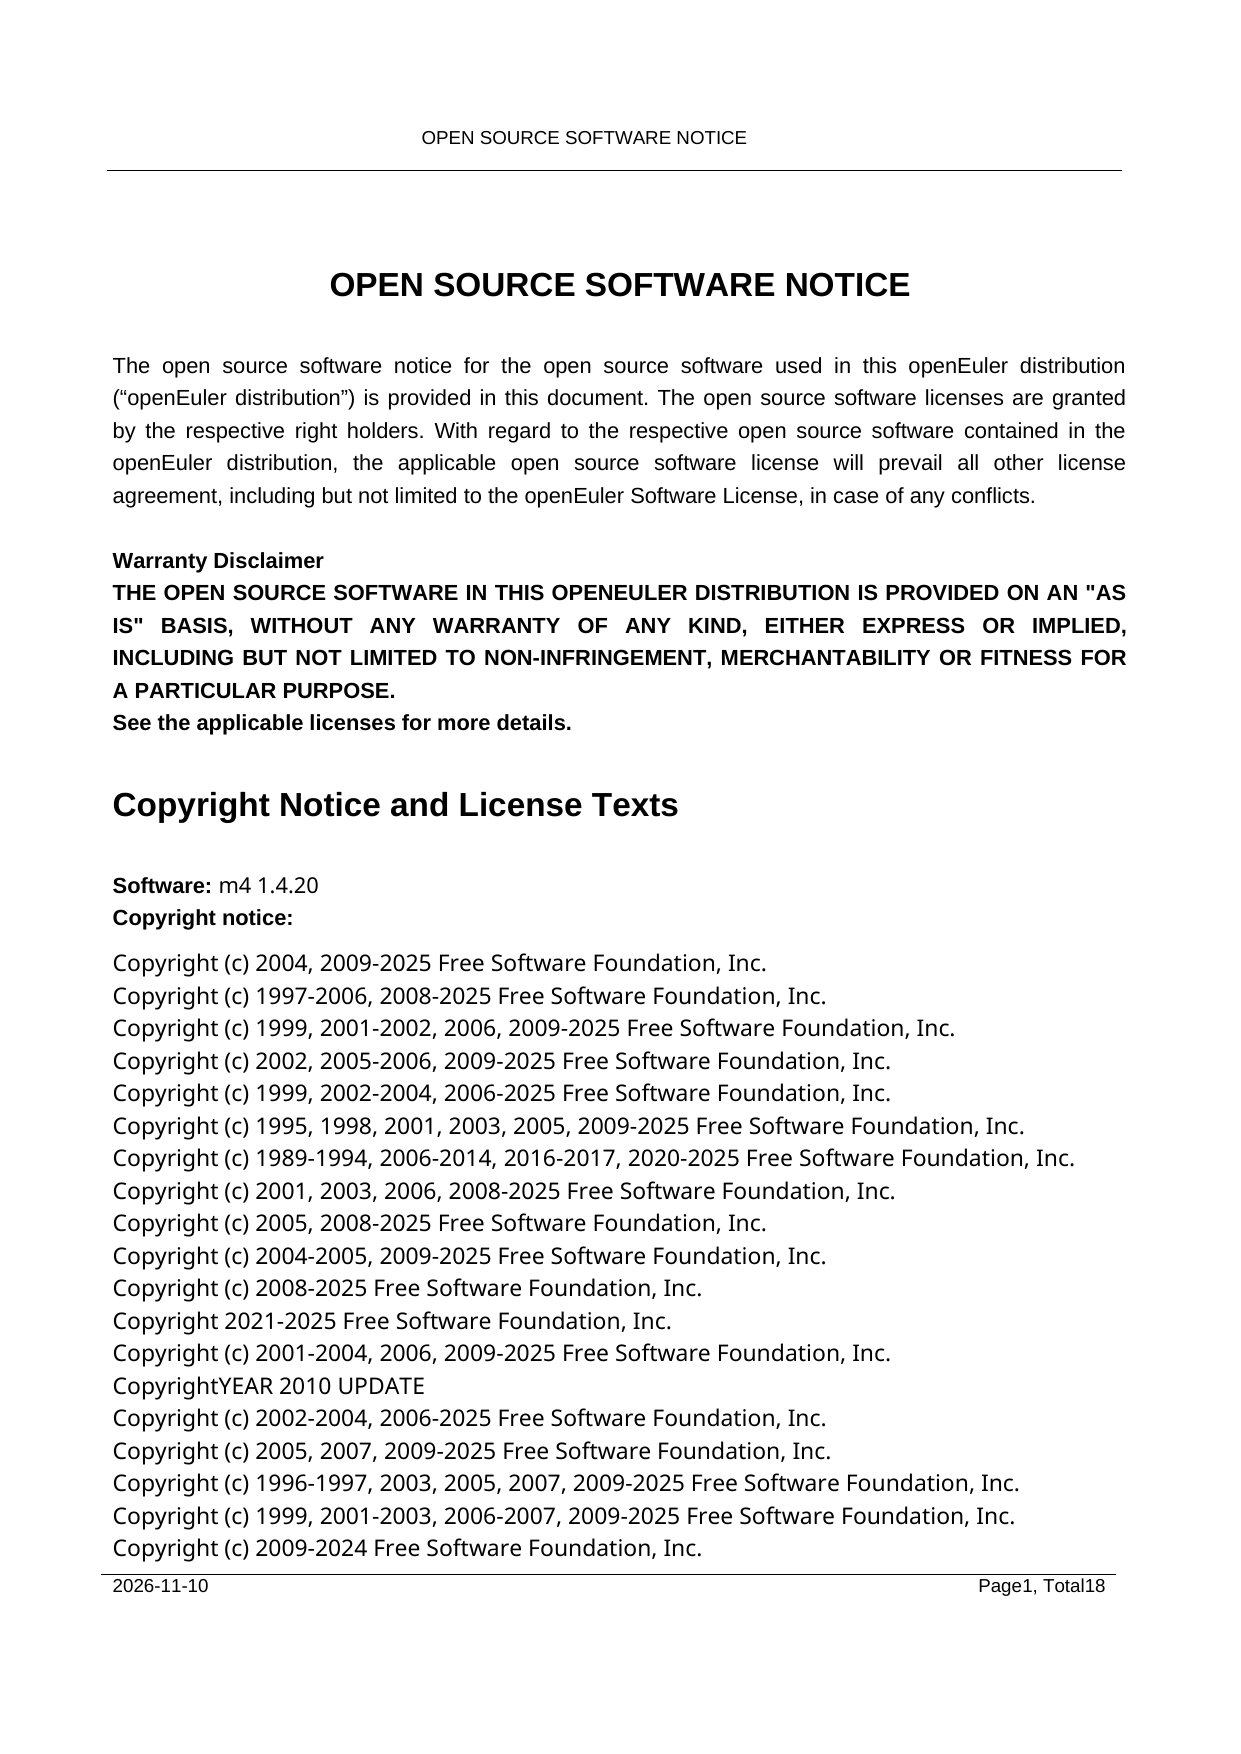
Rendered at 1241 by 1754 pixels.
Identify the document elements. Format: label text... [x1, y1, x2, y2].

text The open source software notice for the open source software used in this openEuler distribution (“openEuler distribution”) is provided in this document. The open source software licenses are granted by the respective right holders. With regard to the respective open source software contained in the openEuler distribution, the applicable open source software license will prevail all other license agreement, including but not limited to the openEuler Software License, in case of any conflicts. [112, 349, 1128, 511]
text OPEN SOURCE SOFTWARE NOTICE [112, 251, 1128, 316]
text Copyright notice: [112, 901, 1128, 934]
text Copyright Notice and License Texts [112, 771, 1128, 836]
text Warranty Disclaimer [112, 544, 1128, 576]
title Software: m4 1.4.20 [112, 869, 1128, 901]
text THE OPEN SOURCE SOFTWARE IN THIS OPENEULER DISTRIBUTION IS PROVIDED ON AN "AS IS" BASIS, WITHOUT ANY WARRANTY OF ANY KIND, EITHER EXPRESS OR IMPLIED, INCLUDING BUT NOT LIMITED TO NON-INFRINGEMENT, MERCHANTABILITY OR FITNESS FOR A PARTICULAR PURPOSE. See the applicable licenses for more details. [112, 576, 1128, 739]
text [112, 947, 1128, 1564]
